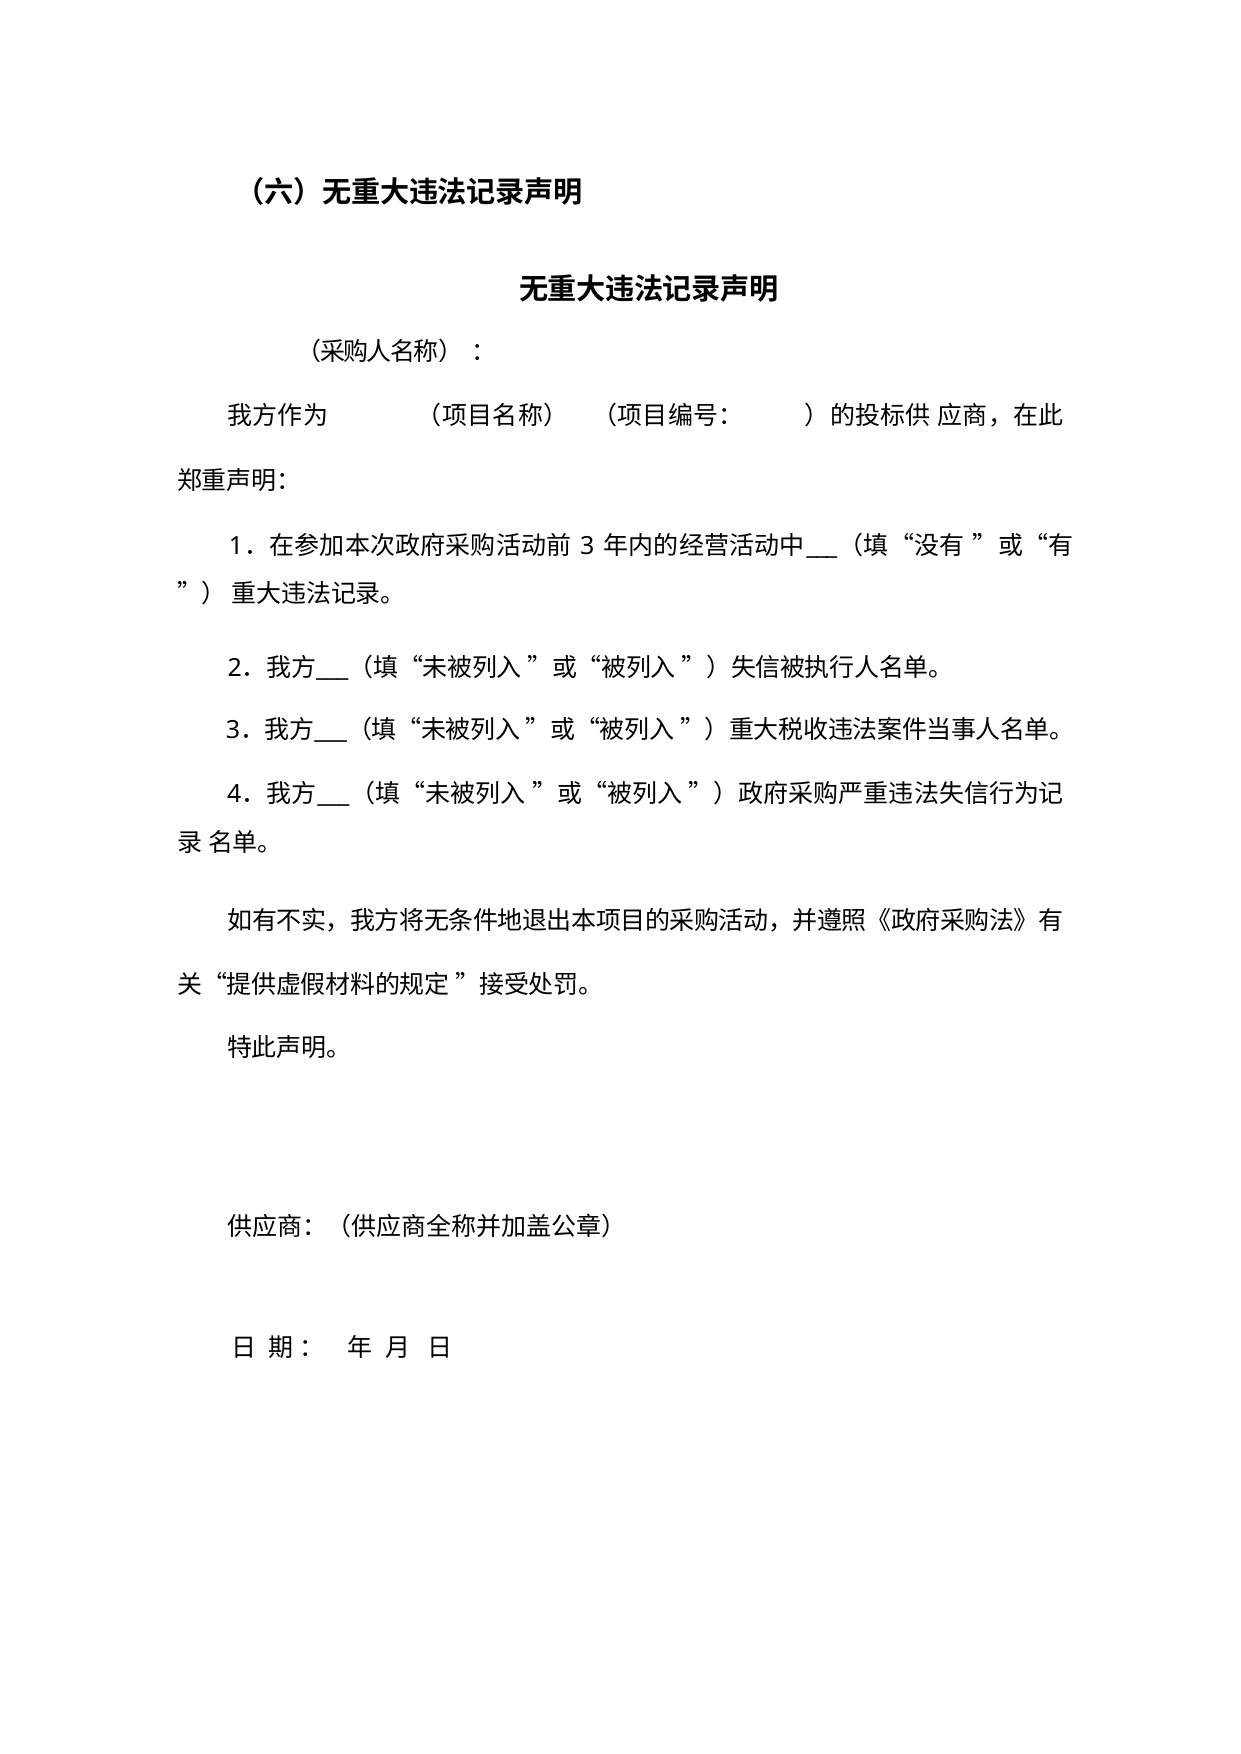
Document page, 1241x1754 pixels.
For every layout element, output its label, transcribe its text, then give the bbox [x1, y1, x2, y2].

text 无重大违法记录声明 [519, 268, 1074, 307]
text 3．我方___（填“未被列入 ”或“被列入 ”）重大税收违法案件当事人名单。 [176, 713, 1074, 744]
text 供应商：（供应商全称并加盖公章） [227, 1209, 1074, 1242]
text 我方作为 （项目名称） （项目编号： ）的投标供 应商，在此郑重声明： [177, 396, 1064, 497]
text 如有不实，我方将无条件地退出本项目的采购活动，并遵照《政府采购法》有 关“提供虚假材料的规定 ”接受处罚。 [177, 900, 1064, 1001]
text （采购人名称） ： [176, 334, 1074, 367]
text 1．在参加本次政府采购活动前 3 年内的经营活动中___（填“没有 ”或“有 ”） 重大违法记录。 [177, 525, 1074, 610]
text 4．我方___（填“未被列入 ”或“被列入 ”）政府采购严重违法失信行为记录 名单。 [177, 774, 1064, 859]
text 2．我方___（填“未被列入 ”或“被列入 ”）失信被执行人名单。 [227, 651, 1074, 683]
text 日 期 ： 年 月 日 [231, 1330, 1074, 1363]
text （六）无重大违法记录声明 [235, 172, 1074, 210]
text 特此声明。 [227, 1030, 1074, 1063]
